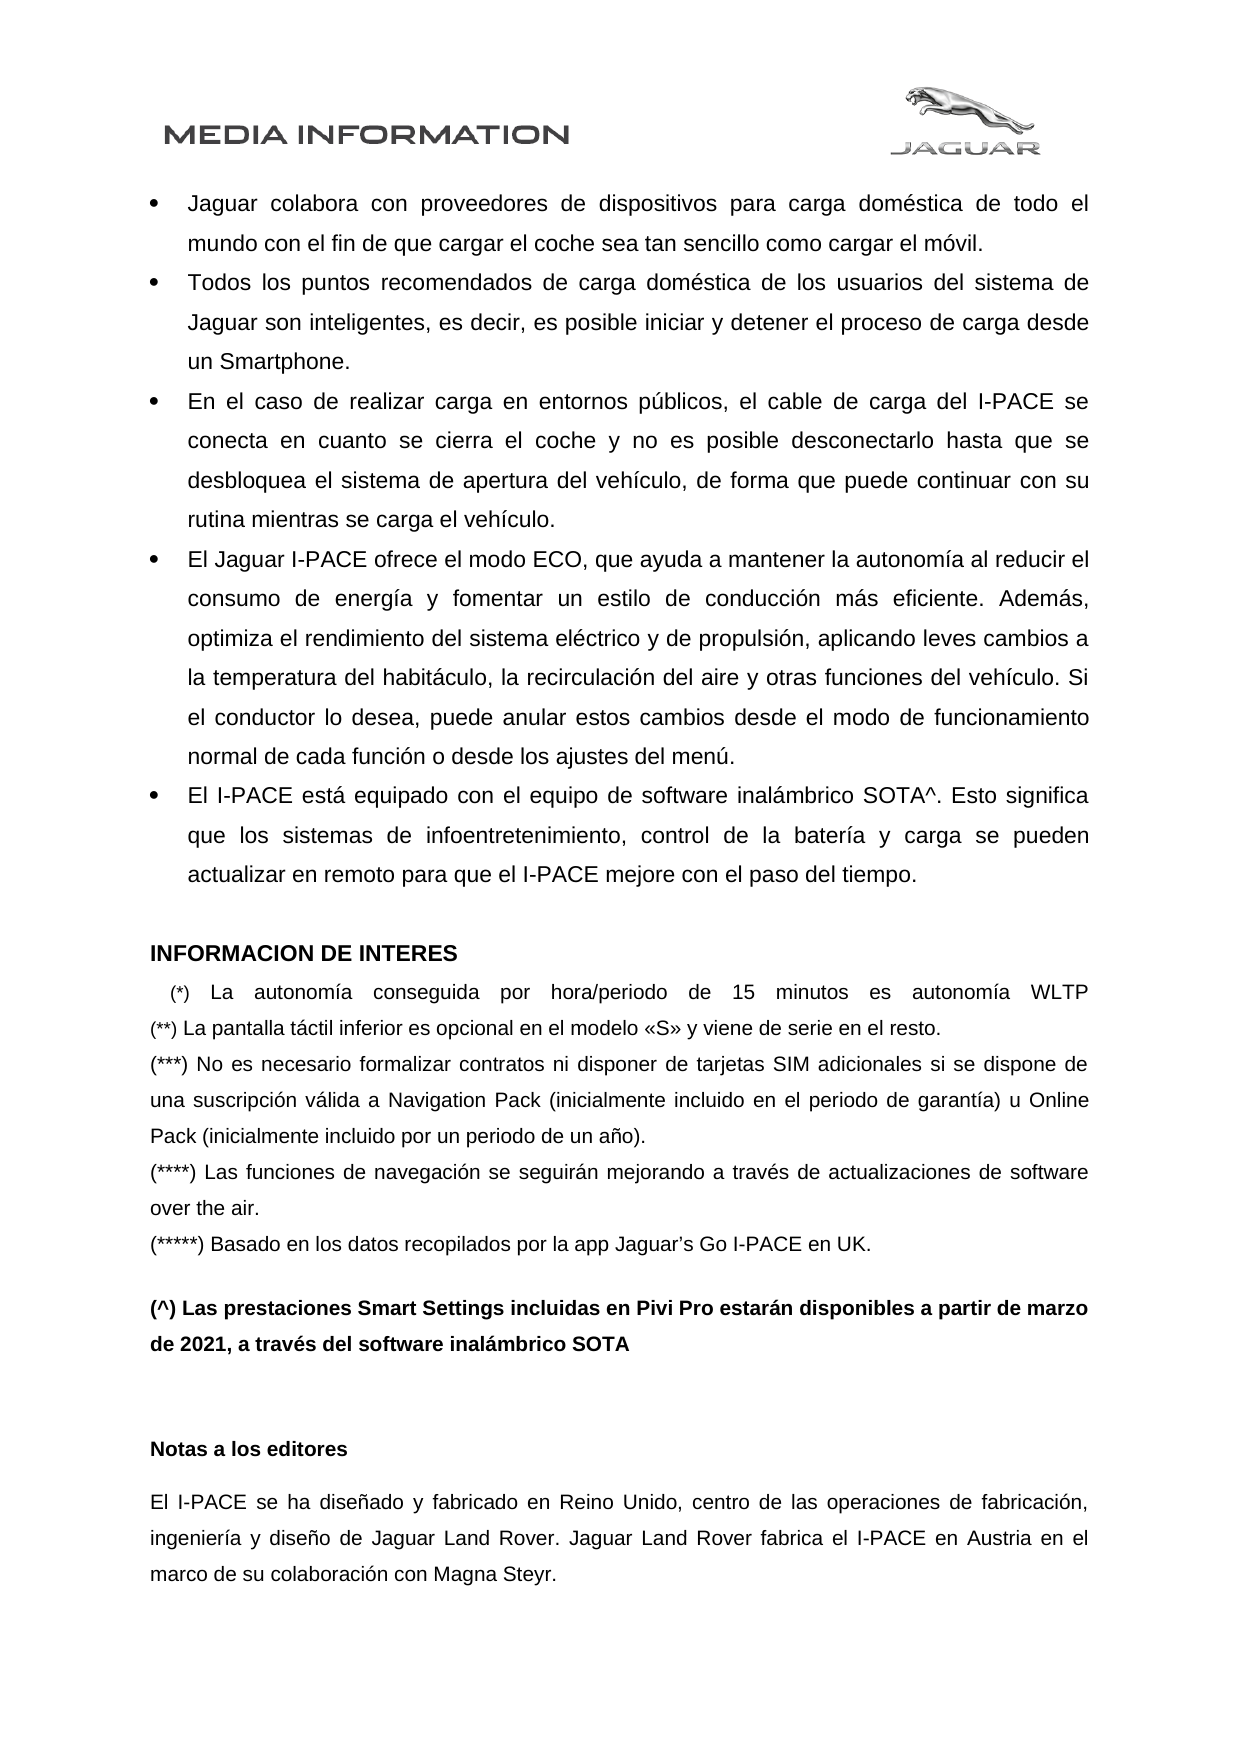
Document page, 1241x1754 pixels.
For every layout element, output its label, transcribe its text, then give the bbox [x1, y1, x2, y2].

text (*) La autonomía conseguida por hora/periodo de 15 minutos es autonomía WLTP (**) La pantalla táctil inferior es opcional en el modelo «S» y viene de serie en el resto. [150, 980, 1090, 1040]
text (*****) Basado en los datos recopilados por la app Jaguar’s Go I-PACE en UK. [150, 1231, 1090, 1255]
text Notas a los editores [150, 1437, 1090, 1461]
picture [878, 73, 1059, 163]
picture [150, 107, 583, 163]
text (***) No es necesario formalizar contratos ni disponer de tarjetas SIM adicionales si se dispone de una suscripción válida a Navigation Pack (inicialmente incluido en el periodo de garantía) u Online Pack (inicialmente incluido por un periodo de un año). [150, 1052, 1090, 1148]
list Todos los puntos recomendados de carga doméstica de los usuarios del sistema de Jaguar son inteligentes, es decir, es posible iniciar y detener el proceso de carga desde un Smartphone. [150, 269, 1090, 374]
list El I-PACE está equipado con el equipo de software inalámbrico SOTA^. Esto significa que los sistemas de infoentretenimiento, control de la batería y carga se pueden actualizar en remoto para que el I-PACE mejore con el paso del tiempo. [150, 782, 1090, 888]
text El I-PACE se ha diseñado y fabricado en Reino Unido, centro de las operaciones de fabricación, ingeniería y diseño de Jaguar Land Rover. Jaguar Land Rover fabrica el I-PACE en Austria en el marco de su colaboración con Magna Steyr. [150, 1490, 1090, 1586]
text (****) Las funciones de navegación se seguirán mejorando a través de actualizaciones de software over the air. [150, 1159, 1090, 1219]
text INFORMACION DE INTERES [150, 940, 1090, 967]
list En el caso de realizar carga en entornos públicos, el cable de carga del I-PACE se conecta en cuanto se cierra el coche y no es posible desconectarlo hasta que se desbloquea el sistema de apertura del vehículo, de forma que puede continuar con su rutina mientras se carga el vehículo. [150, 388, 1090, 532]
list Jaguar colabora con proveedores de dispositivos para carga doméstica de todo el mundo con el fin de que cargar el coche sea tan sencillo como cargar el móvil. [150, 190, 1090, 256]
list El Jaguar I-PACE ofrece el modo ECO, que ayuda a mantener la autonomía al reducir el consumo de energía y fomentar un estilo de conducción más eficiente. Además, optimiza el rendimiento del sistema eléctrico y de propulsión, aplicando leves cambios a la temperatura del habitáculo, la recirculación del aire y otras funciones del vehículo. Si el conductor lo desea, puede anular estos cambios desde el modo de funcionamiento normal de cada función o desde los ajustes del menú. [150, 546, 1090, 769]
text (^) Las prestaciones Smart Settings incluidas en Pivi Pro estarán disponibles a partir de marzo de 2021, a través del software inalámbrico SOTA [150, 1296, 1090, 1356]
